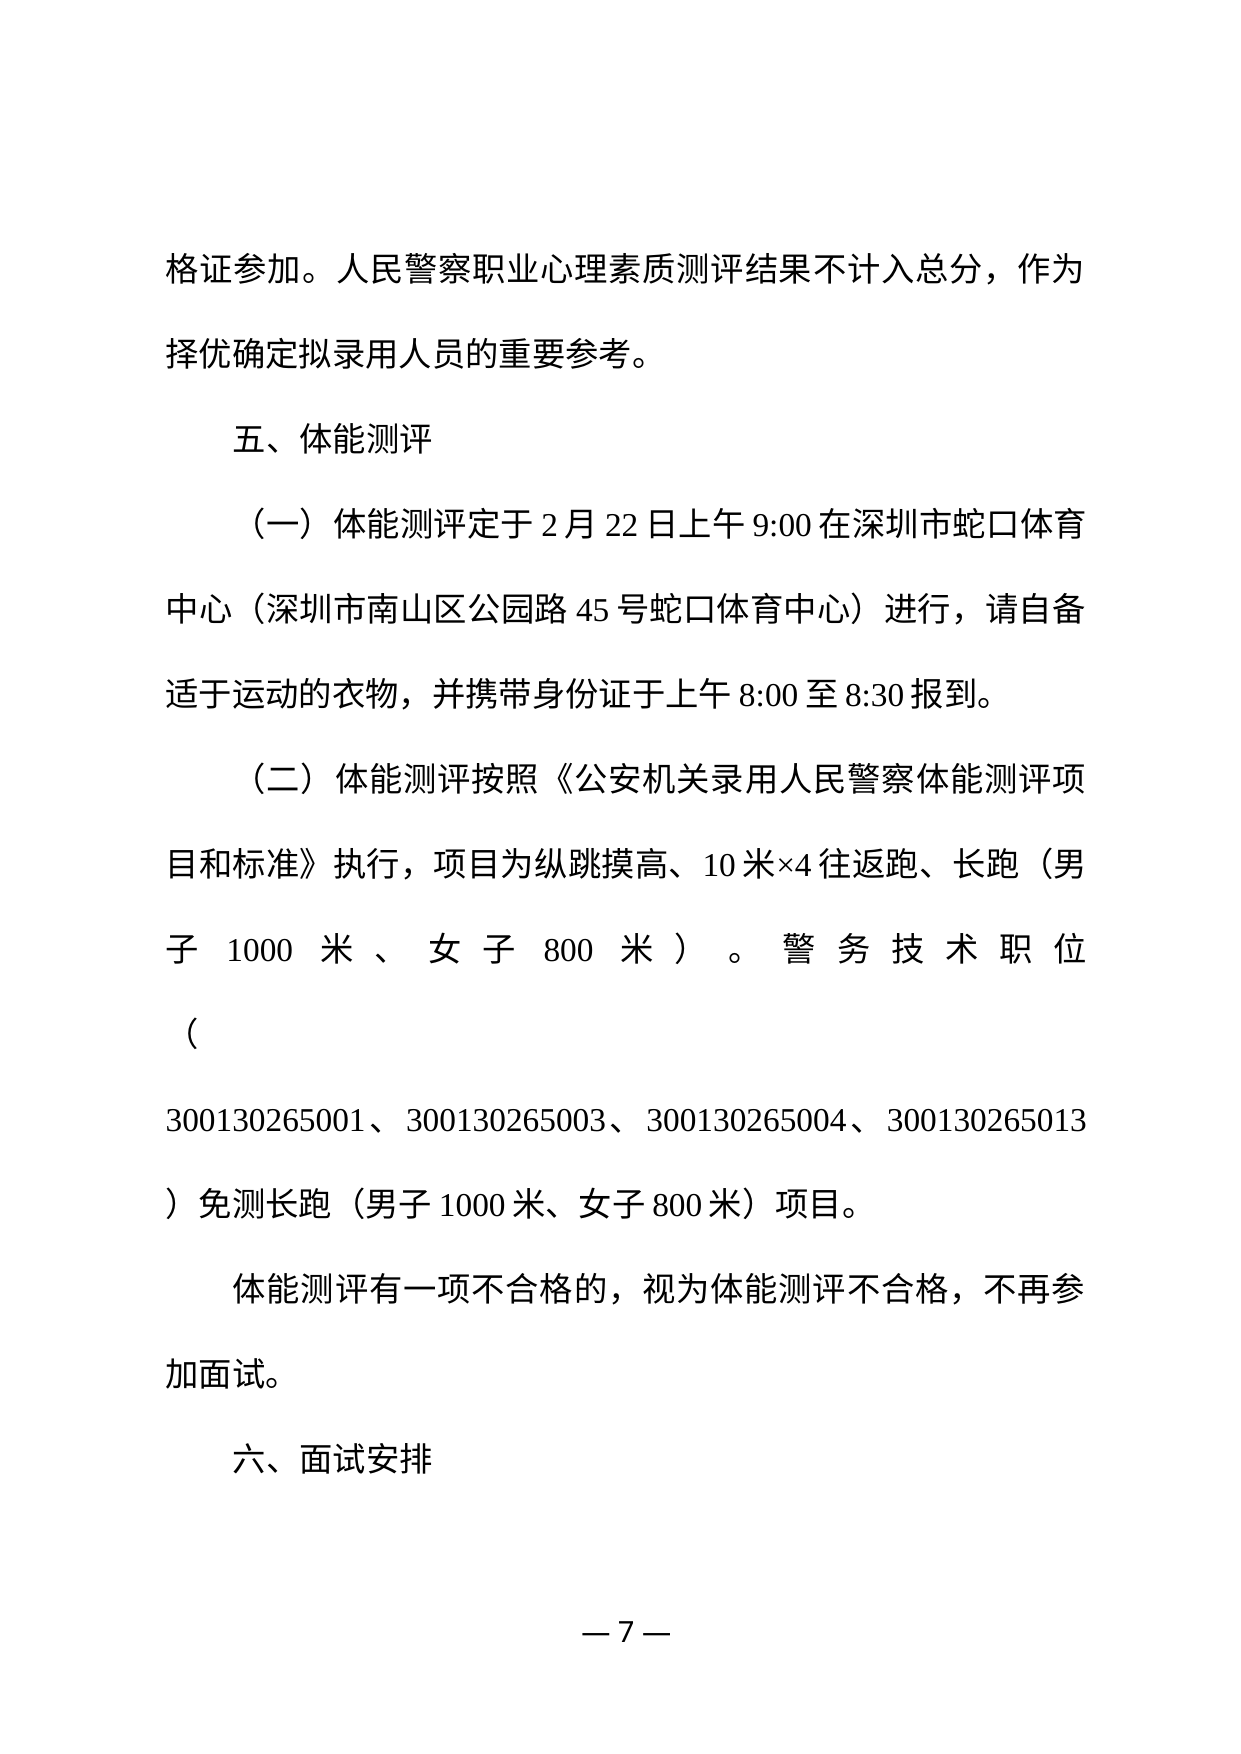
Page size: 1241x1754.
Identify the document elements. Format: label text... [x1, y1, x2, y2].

text 五、体能测评 [165, 394, 1087, 479]
text （一）体能测评定于2月22日上午9:00在深圳市蛇口体育中心（深圳市南山区公园路45号蛇口体育中心）进行，请自备适于运动的衣物，并携带身份证于上午8:00至8:30报到。 [165, 479, 1087, 590]
text 体能测评有一项不合格的，视为体能测评不合格，不再参加面试。 [165, 1244, 1087, 1414]
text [165, 224, 1087, 394]
text 六、面试安排 [165, 1414, 1087, 1499]
text （一）体能测评定于2月22日上午9:00在深圳市蛇口体育中心（深圳市南山区公园路45号蛇口体育中心）进行，请自备适于运动的衣物，并携带身份证于上午8:00至8:30报到。 [165, 628, 1087, 734]
text （二）体能测评按照《公安机关录用人民警察体能测评项目和标准》执行，项目为纵跳摸高、10米×4往返跑、长跑（男子1000米、女子800米）。警务技术职位（300130265001、300130265003、300130265004、300130265013）免测长跑（男子1000米、女子800米）项目。 [165, 734, 1087, 1244]
